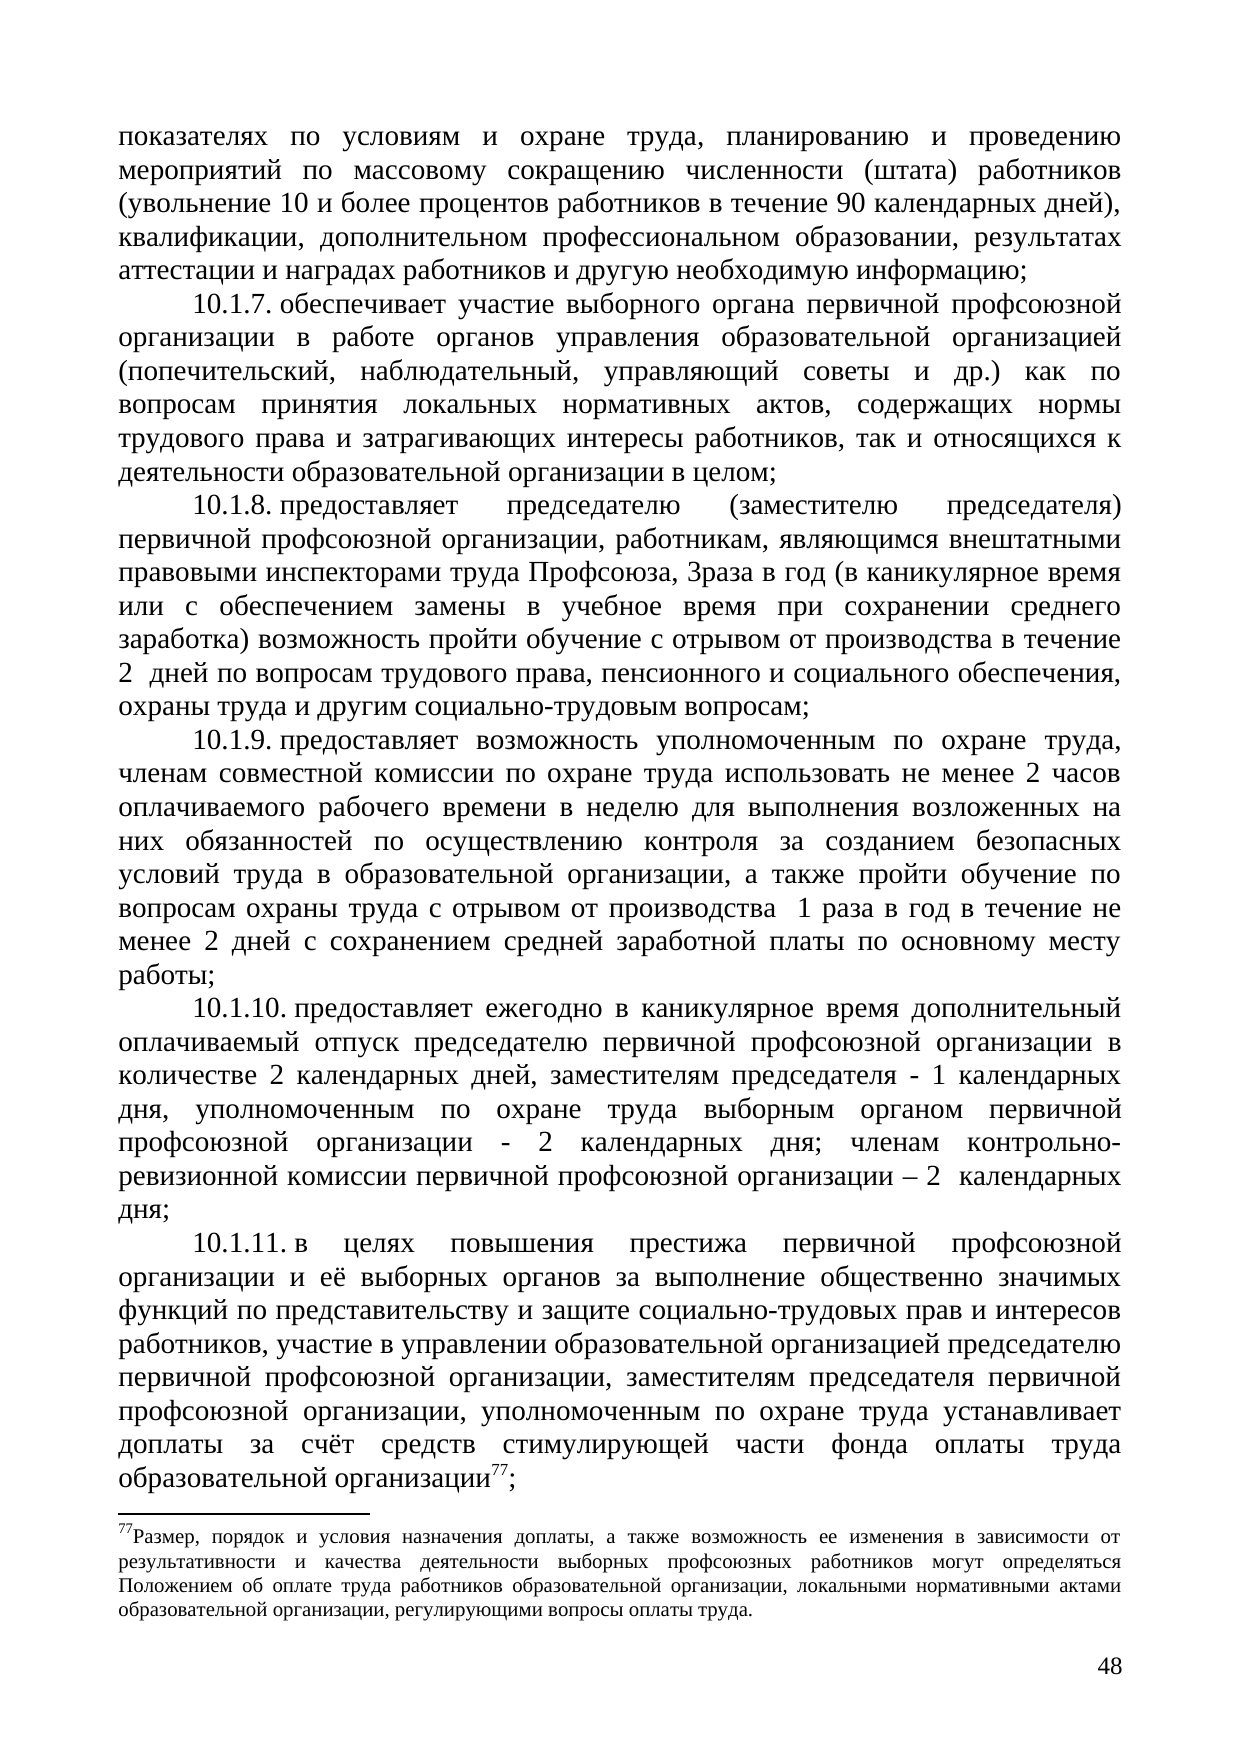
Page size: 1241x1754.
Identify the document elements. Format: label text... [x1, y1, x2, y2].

text 10.1.7. обеспечивает участие выборного органа первичной профсоюзной организации в работе органов управления образовательной организацией (попечительский, наблюдательный, управляющий советы и др.) как по вопросам принятия локальных нормативных актов, содержащих нормы трудового права и затрагивающих интересы работников, так и относящихся к деятельности образовательной организации в целом; [118, 286, 1122, 487]
text 10.1.11. в целях повышения престижа первичной профсоюзной организации и её выборных органов за выполнение общественно значимых функций по представительству и защите социально-трудовых прав и интересов работников, участие в управлении образовательной организацией председателю первичной профсоюзной организации, заместителям председателя первичной профсоюзной организации, уполномоченным по охране труда устанавливает доплаты за счёт средств стимулирующей части фонда оплаты труда образовательной организации; [118, 1225, 1122, 1493]
text 10.1.9. предоставляет возможность уполномоченным по охране труда, членам совместной комиссии по охране труда использовать не менее 2 часов оплачиваемого рабочего времени в неделю для выполнения возложенных на них обязанностей по осуществлению контроля за созданием безопасных условий труда в образовательной организации, а также пройти обучение по вопросам охраны труда с отрывом от производства 1 раза в год в течение не менее 2 дней с сохранением средней заработной платы по основному месту работы; [118, 722, 1122, 990]
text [118, 118, 1122, 286]
text 10.1.10. предоставляет ежегодно в каникулярное время дополнительный оплачиваемый отпуск председателю первичной профсоюзной организации в количестве 2 календарных дней, заместителям председателя - 1 календарных дня, уполномоченным по охране труда выборным органом первичной профсоюзной организации - 2 календарных дня; членам контрольно-ревизионной комиссии первичной профсоюзной организации – 2 календарных дня; [118, 990, 1122, 1225]
text 10.1.8. предоставляет председателю (заместителю председателя) первичной профсоюзной организации, работникам, являющимся внештатными правовыми инспекторами труда Профсоюза, 3раза в год (в каникулярное время или с обеспечением замены в учебное время при сохранении среднего заработка) возможность пройти обучение с отрывом от производства в течение 2 дней по вопросам трудового права, пенсионного и социального обеспечения, охраны труда и другим социально-трудовым вопросам; [118, 487, 1122, 722]
